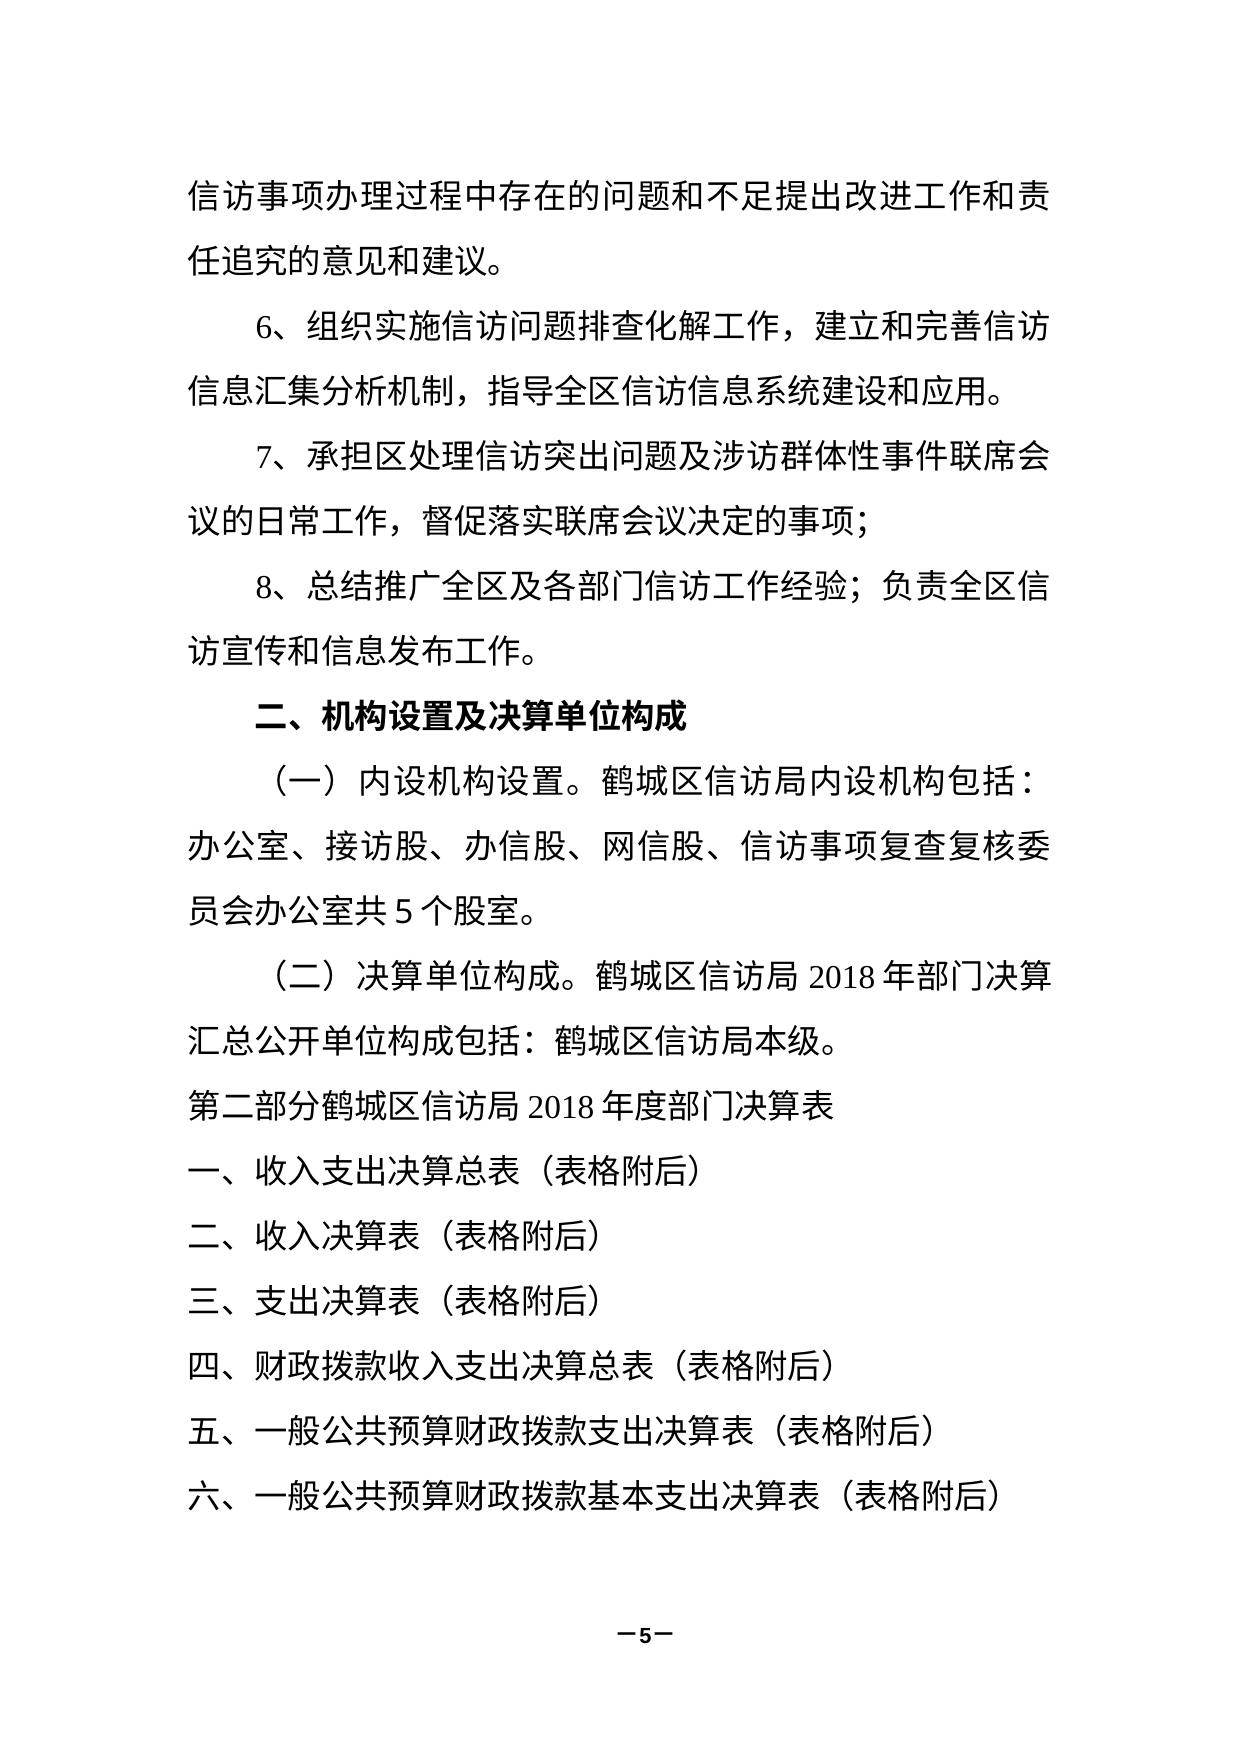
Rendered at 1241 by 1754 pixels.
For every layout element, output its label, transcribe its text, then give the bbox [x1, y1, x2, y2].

text 三、支出决算表（表格附后） [187, 1267, 1053, 1332]
text （一）内设机构设置。鹤城区信访局内设机构包括：办公室、接访股、办信股、网信股、信访事项复查复核委员会办公室共5个股室。 [187, 747, 1053, 942]
text （二）决算单位构成。鹤城区信访局2018年部门决算汇总公开单位构成包括：鹤城区信访局本级。 [187, 942, 1053, 1072]
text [187, 162, 1053, 292]
text 第二部分鹤城区信访局2018年度部门决算表 [187, 1072, 1053, 1137]
text 六、一般公共预算财政拨款基本支出决算表（表格附后） [187, 1462, 1053, 1527]
text 四、财政拨款收入支出决算总表（表格附后） [187, 1332, 1053, 1397]
text 7、承担区处理信访突出问题及涉访群体性事件联席会议的日常工作，督促落实联席会议决定的事项； [187, 422, 1053, 552]
text 五、一般公共预算财政拨款支出决算表（表格附后） [187, 1397, 1053, 1462]
text 6、组织实施信访问题排查化解工作，建立和完善信访信息汇集分析机制，指导全区信访信息系统建设和应用。 [187, 292, 1053, 422]
text 一、收入支出决算总表（表格附后） [187, 1137, 1053, 1202]
text 二、机构设置及决算单位构成 [187, 682, 1053, 747]
text 8、总结推广全区及各部门信访工作经验；负责全区信访宣传和信息发布工作。 [187, 552, 1053, 682]
text 二、收入决算表（表格附后） [187, 1202, 1053, 1267]
